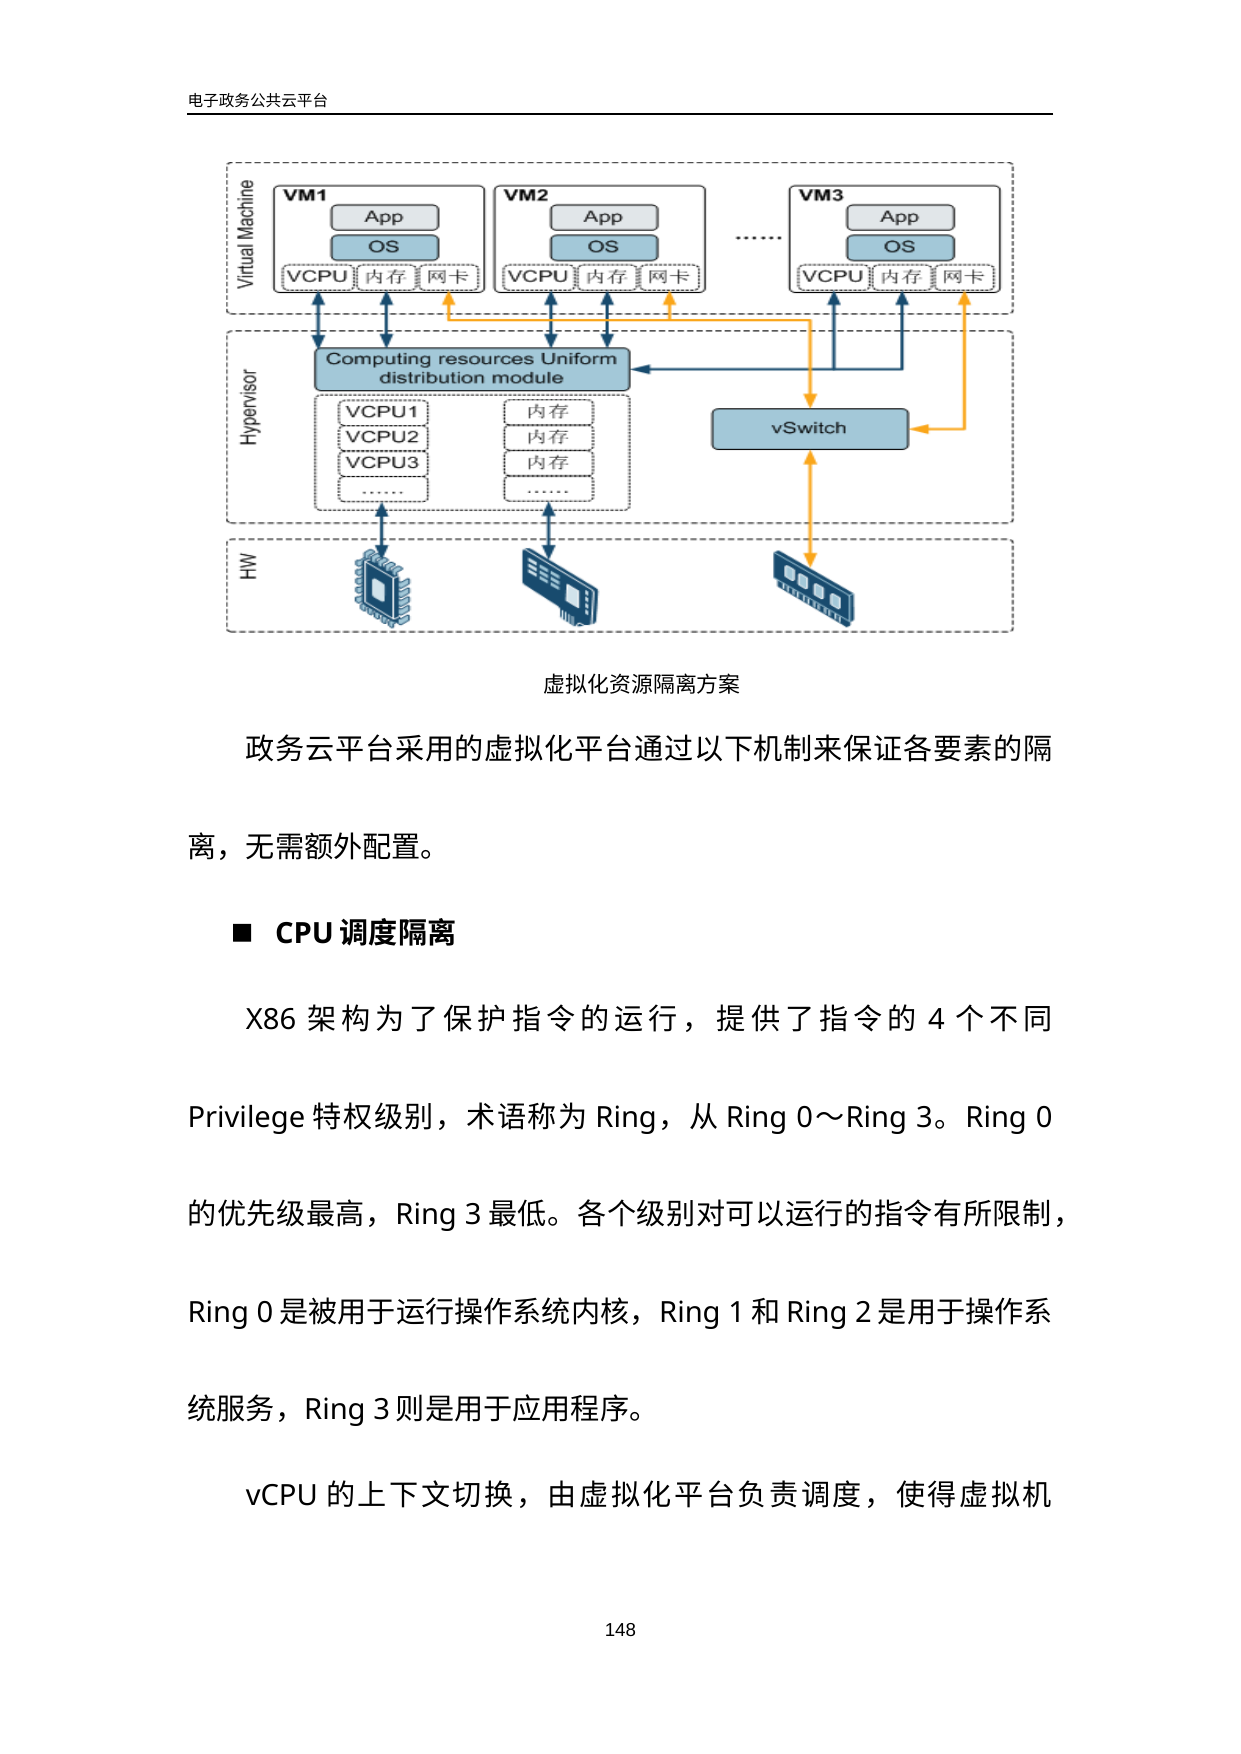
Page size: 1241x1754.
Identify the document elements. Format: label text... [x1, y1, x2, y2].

text 虚拟化资源隔离方案 [187, 666, 1053, 699]
list CPU调度隔离 [231, 898, 1053, 963]
picture [226, 162, 1015, 633]
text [187, 1461, 1053, 1526]
text X86架构为了保护指令的运行，提供了指令的4个不同Privilege特权级别，术语称为Ring，从Ring 0～Ring 3。Ring 0的优先级最高，Ring 3最低。各个级别对可以运行的指令有所限制，Ring 0是被用于运行操作系统内核，Ring 1和Ring 2是用于操作系统服务，Ring 3则是用于应用程序。 [187, 984, 1053, 1439]
text 政务云平台采用的虚拟化平台通过以下机制来保证各要素的隔离，无需额外配置。 [187, 714, 1053, 877]
